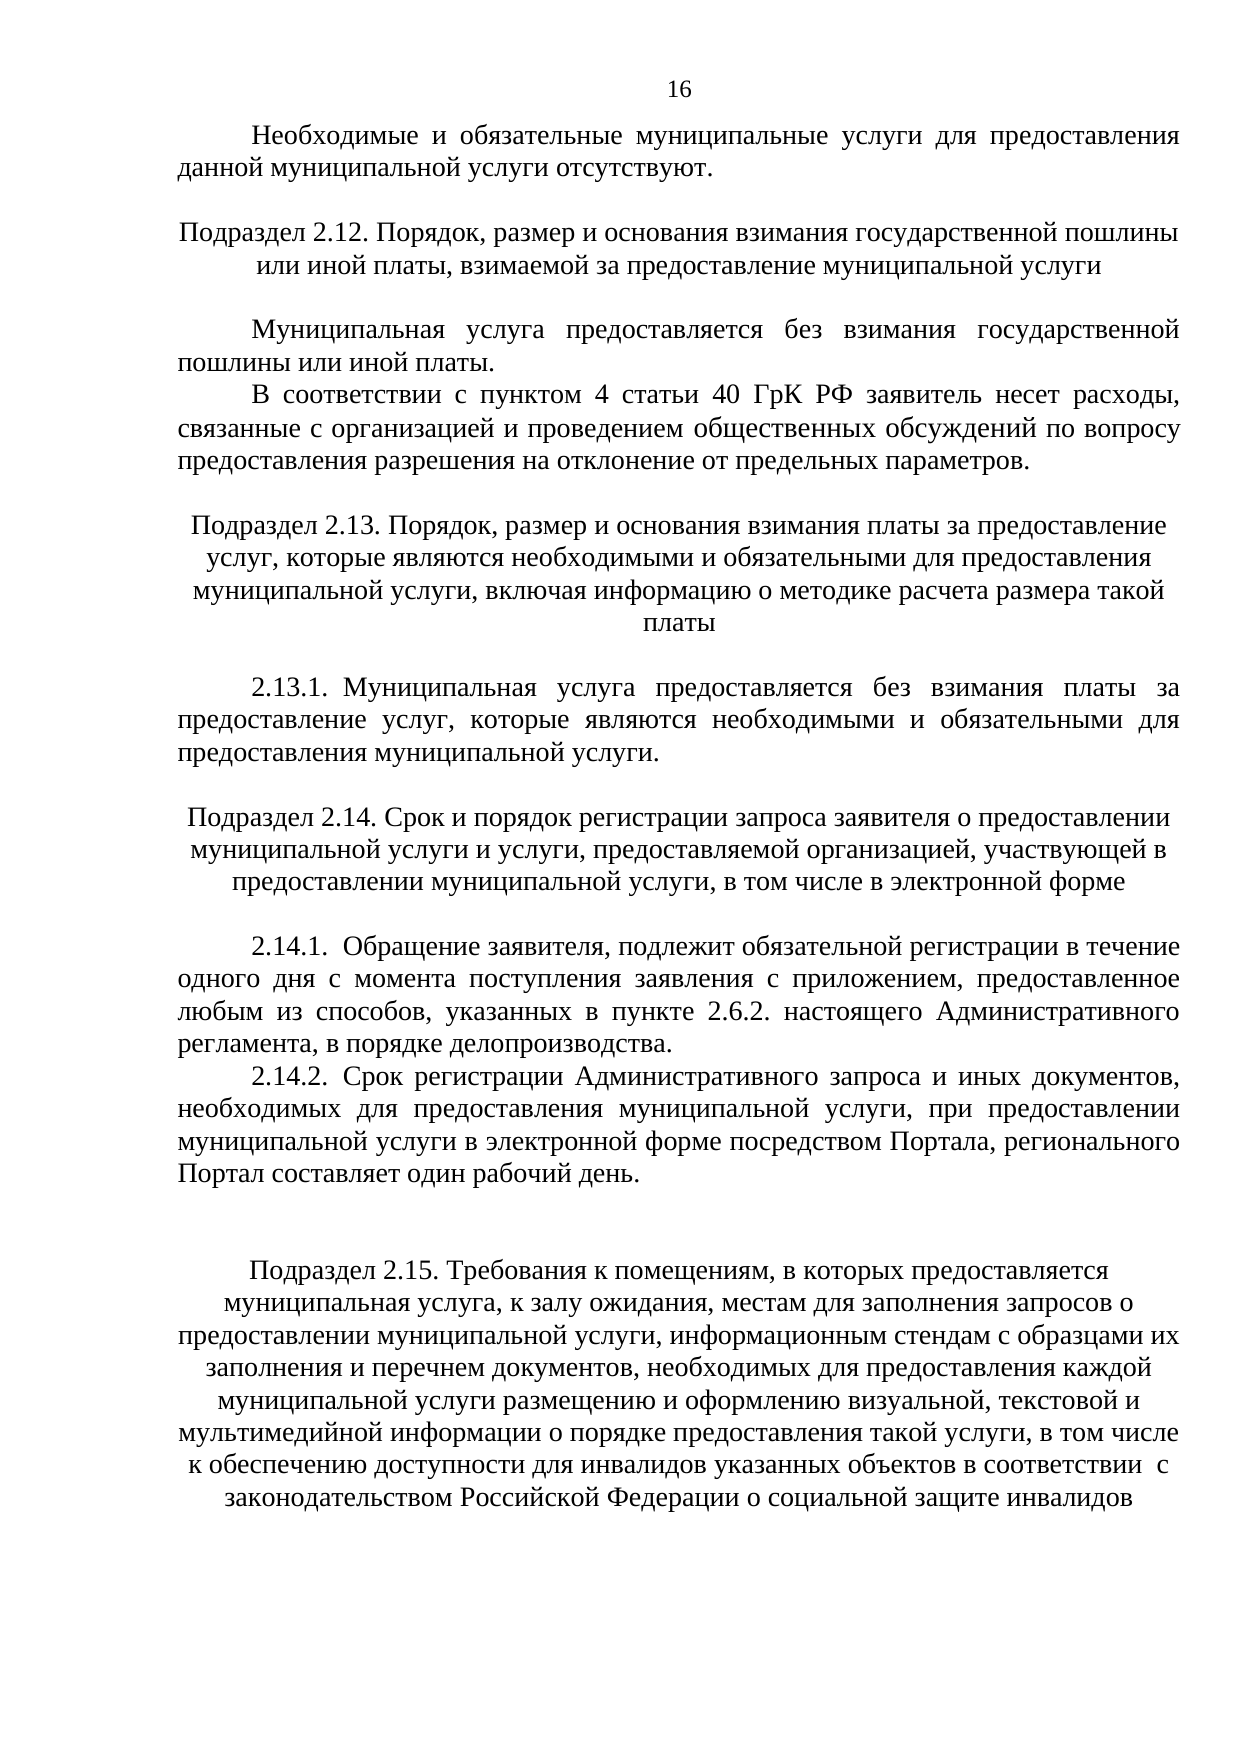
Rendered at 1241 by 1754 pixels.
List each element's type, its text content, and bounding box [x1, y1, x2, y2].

text 2.14.2. Срок регистрации Административного запроса и иных документов, необходимых для предоставления муниципальной услуги, при предоставлении муниципальной услуги в электронной форме посредством Портала, регионального Портал составляет один рабочий день. [177, 1059, 1181, 1188]
text Подраздел 2.14. Срок и порядок регистрации запроса заявителя о предоставлении муниципальной услуги и услуги, предоставляемой организацией, участвующей в предоставлении муниципальной услуги, в том числе в электронной форме [177, 799, 1181, 897]
text Необходимые и обязательные муниципальные услуги для предоставления данной муниципальной услуги отсутствуют. [177, 118, 1181, 183]
text В соответствии с пунктом 4 статьи 40 ГрК РФ заявитель несет расходы, связанные с организацией и проведением общественных обсуждений по вопросу предоставления разрешения на отклонение от предельных параметров. [177, 377, 1181, 476]
text Подраздел 2.15. Требования к помещениям, в которых предоставляется муниципальная услуга, к залу ожидания, местам для заполнения запросов о предоставлении муниципальной услуги, информационным стендам с образцами их заполнения и перечнем документов, необходимых для предоставления каждой муниципальной услуги размещению и оформлению визуальной, текстовой и мультимедийной информации о порядке предоставления такой услуги, в том числе к обеспечению доступности для инвалидов указанных объектов в соответствии с законодательством Российской Федерации о социальной защите инвалидов [177, 1253, 1181, 1512]
text 2.14.1. Обращение заявителя, подлежит обязательной регистрации в течение одного дня с момента поступления заявления с приложением, предоставленное любым из способов, указанных в пункте 2.6.2. настоящего Административного регламента, в порядке делопроизводства. [177, 929, 1181, 1059]
text 2.13.1. Муниципальная услуга предоставляется без взимания платы за предоставление услуг, которые являются необходимыми и обязательными для предоставления муниципальной услуги. [177, 670, 1181, 767]
text Подраздел 2.13. Порядок, размер и основания взимания платы за предоставление услуг, которые являются необходимыми и обязательными для предоставления муниципальной услуги, включая информацию о методике расчета размера такой платы [177, 508, 1181, 638]
text Муниципальная услуга предоставляется без взимания государственной пошлины или иной платы. [177, 312, 1181, 377]
text Подраздел 2.12. Порядок, размер и основания взимания государственной пошлины или иной платы, взимаемой за предоставление муниципальной услуги [177, 215, 1181, 280]
